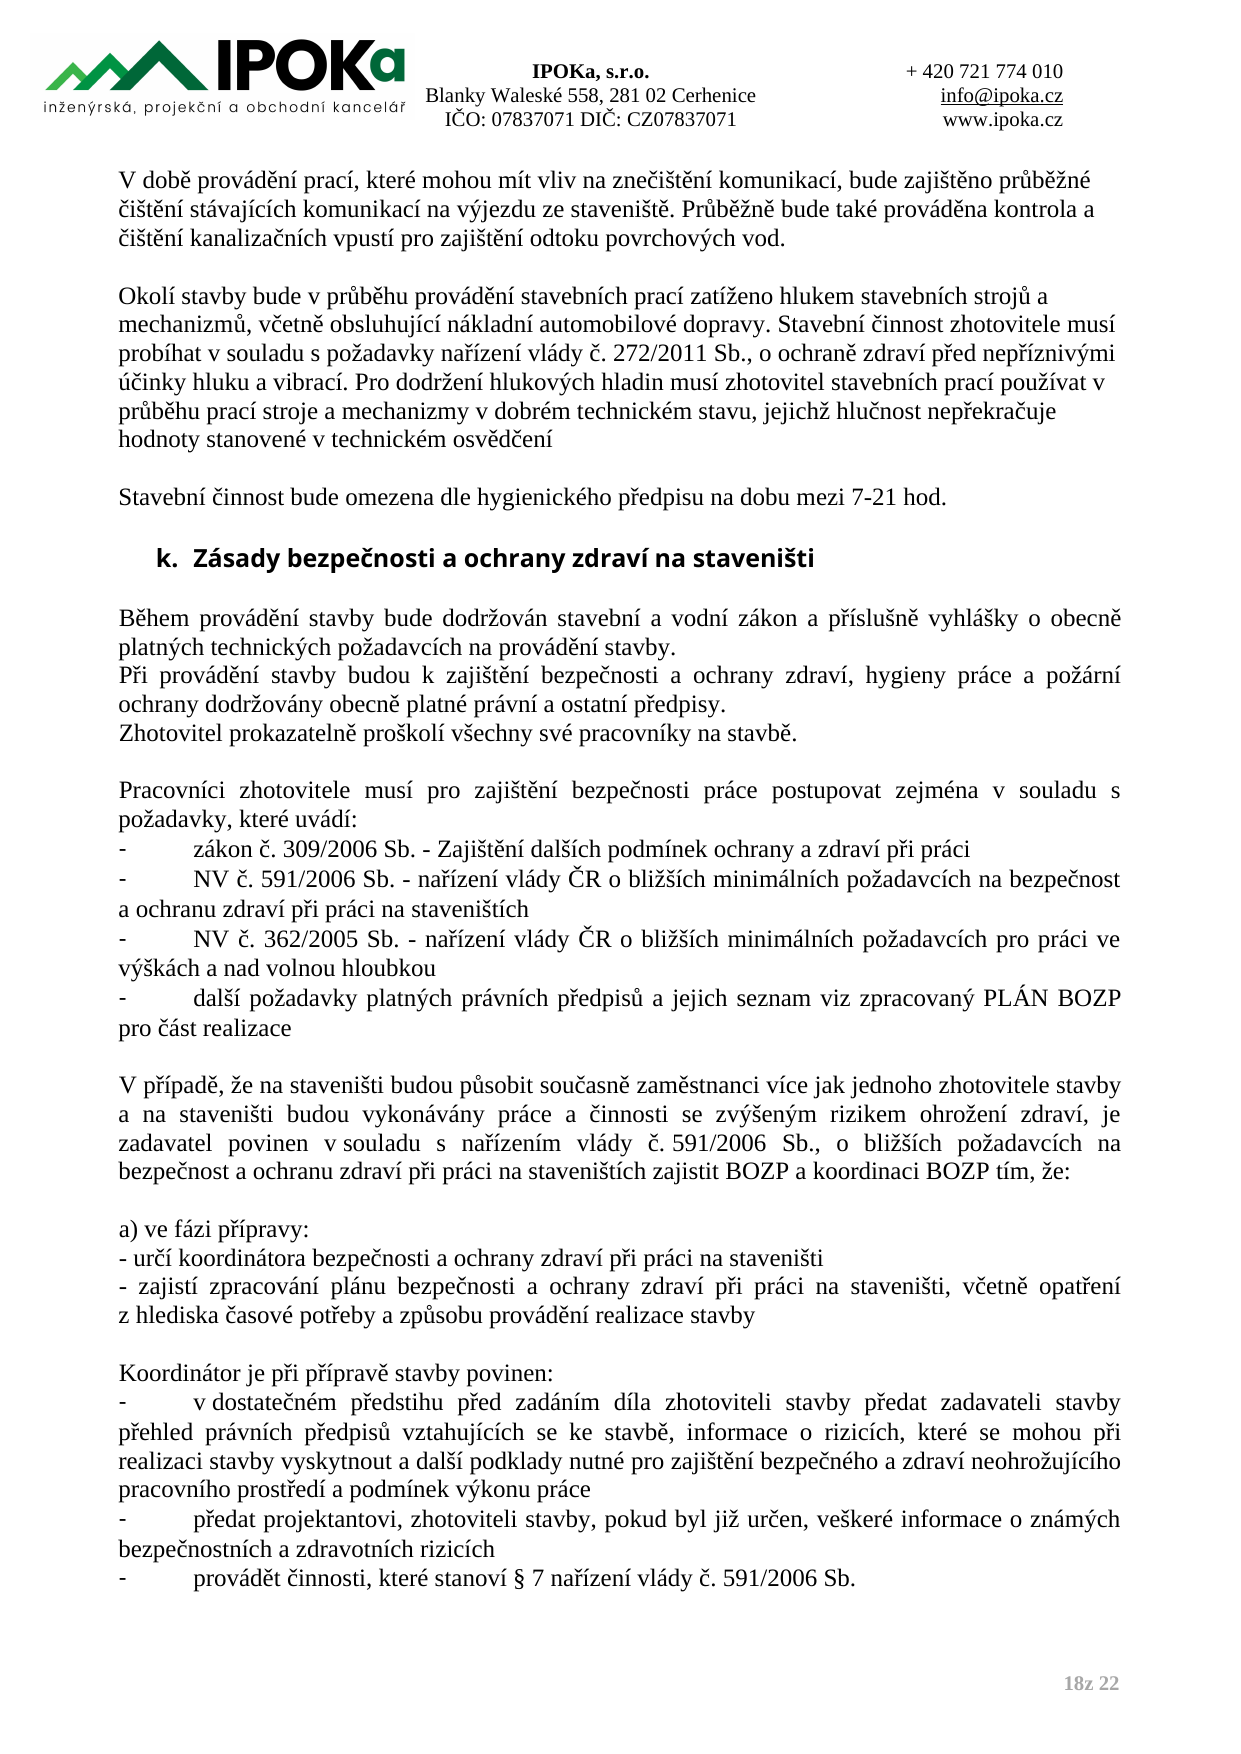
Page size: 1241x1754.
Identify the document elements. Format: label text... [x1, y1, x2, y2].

text Při provádění stavby budou k zajištění bezpečnosti a ochrany zdraví, hygieny práce a požární ochrany dodržovány obecně platné právní a ostatní předpisy. [118, 661, 1122, 718]
subtitle Zásady bezpečnosti a ochrany zdraví na staveništi [156, 540, 1122, 574]
text Zhotovitel prokazatelně proškolí všechny své pracovníky na stavbě. [118, 718, 1122, 747]
list v dostatečném předstihu před zadáním díla zhotoviteli stavby předat zadavateli stavby přehled právních předpisů vztahujících se ke stavbě, informace o rizicích, které se mohou při realizaci stavby vyskytnout a další podklady nutné pro zajištění bezpečného a zdraví neohrožujícího pracovního prostředí a podmínek výkonu práce [118, 1386, 1122, 1503]
list další požadavky platných právních předpisů a jejich seznam viz zpracovaný PLÁN BOZP pro část realizace [118, 982, 1122, 1041]
text Pracovníci zhotovitele musí pro zajištění bezpečnosti práce postupovat zejména v souladu s požadavky, které uvádí: [118, 776, 1122, 833]
list provádět činnosti, které stanoví § 7 nařízení vlády č. 591/2006 Sb. [118, 1562, 1122, 1593]
text - zajistí zpracování plánu bezpečnosti a ochrany zdraví při práci na staveništi, včetně opatření z hlediska časové potřeby a způsobu provádění realizace stavby [118, 1271, 1122, 1329]
picture [30, 33, 415, 120]
text - určí koordinátora bezpečnosti a ochrany zdraví při práci na staveništi [118, 1243, 1122, 1271]
text Stavební činnost bude omezena dle hygienického předpisu na dobu mezi 7-21 hod. [118, 482, 1122, 511]
list NV č. 591/2006 Sb. - nařízení vlády ČR o bližších minimálních požadavcích na bezpečnost a ochranu zdraví při práci na staveništích [118, 864, 1122, 923]
text Během provádění stavby bude dodržován stavební a vodní zákon a příslušně vyhlášky o obecně platných technických požadavcích na provádění stavby. [118, 603, 1122, 661]
list předat projektantovi, zhotoviteli stavby, pokud byl již určen, veškeré informace o známých bezpečnostních a zdravotních rizicích [118, 1503, 1122, 1562]
text Okolí stavby bude v průběhu provádění stavebních prací zatíženo hlukem stavebních strojů a mechanizmů, včetně obsluhující nákladní automobilové dopravy. Stavební činnost zhotovitele musí probíhat v souladu s požadavky nařízení vlády č. 272/2011 Sb., o ochraně zdraví před nepříznivými účinky hluku a vibrací. Pro dodržení hlukových hladin musí zhotovitel stavebních prací používat v průběhu prací stroje a mechanizmy v dobrém technickém stavu, jejichž hlučnost nepřekračuje hodnoty stanovené v technickém osvědčení [118, 281, 1122, 453]
text Koordinátor je při přípravě stavby povinen: [118, 1358, 1122, 1386]
list zákon č. 309/2006 Sb. - Zajištění dalších podmínek ochrany a zdraví při práci [118, 833, 1122, 864]
list NV č. 362/2005 Sb. - nařízení vlády ČR o bližších minimálních požadavcích pro práci ve výškách a nad volnou hloubkou [118, 923, 1122, 982]
text a) ve fázi přípravy: [118, 1214, 1122, 1243]
text V době provádění prací, které mohou mít vliv na znečištění komunikací, bude zajištěno průběžné čištění stávajících komunikací na výjezdu ze staveniště. Průběžně bude také prováděna kontrola a čištění kanalizačních vpustí pro zajištění odtoku povrchových vod. [118, 165, 1122, 252]
text V případě, že na staveništi budou působit současně zaměstnanci více jak jednoho zhotovitele stavby a na staveništi budou vykonávány práce a činnosti se zvýšeným rizikem ohrožení zdraví, je zadavatel povinen v souladu s nařízením vlády č. 591/2006 Sb., o bližších požadavcích na bezpečnost a ochranu zdraví při práci na staveništích zajistit BOZP a koordinaci BOZP tím, že: [118, 1070, 1122, 1185]
